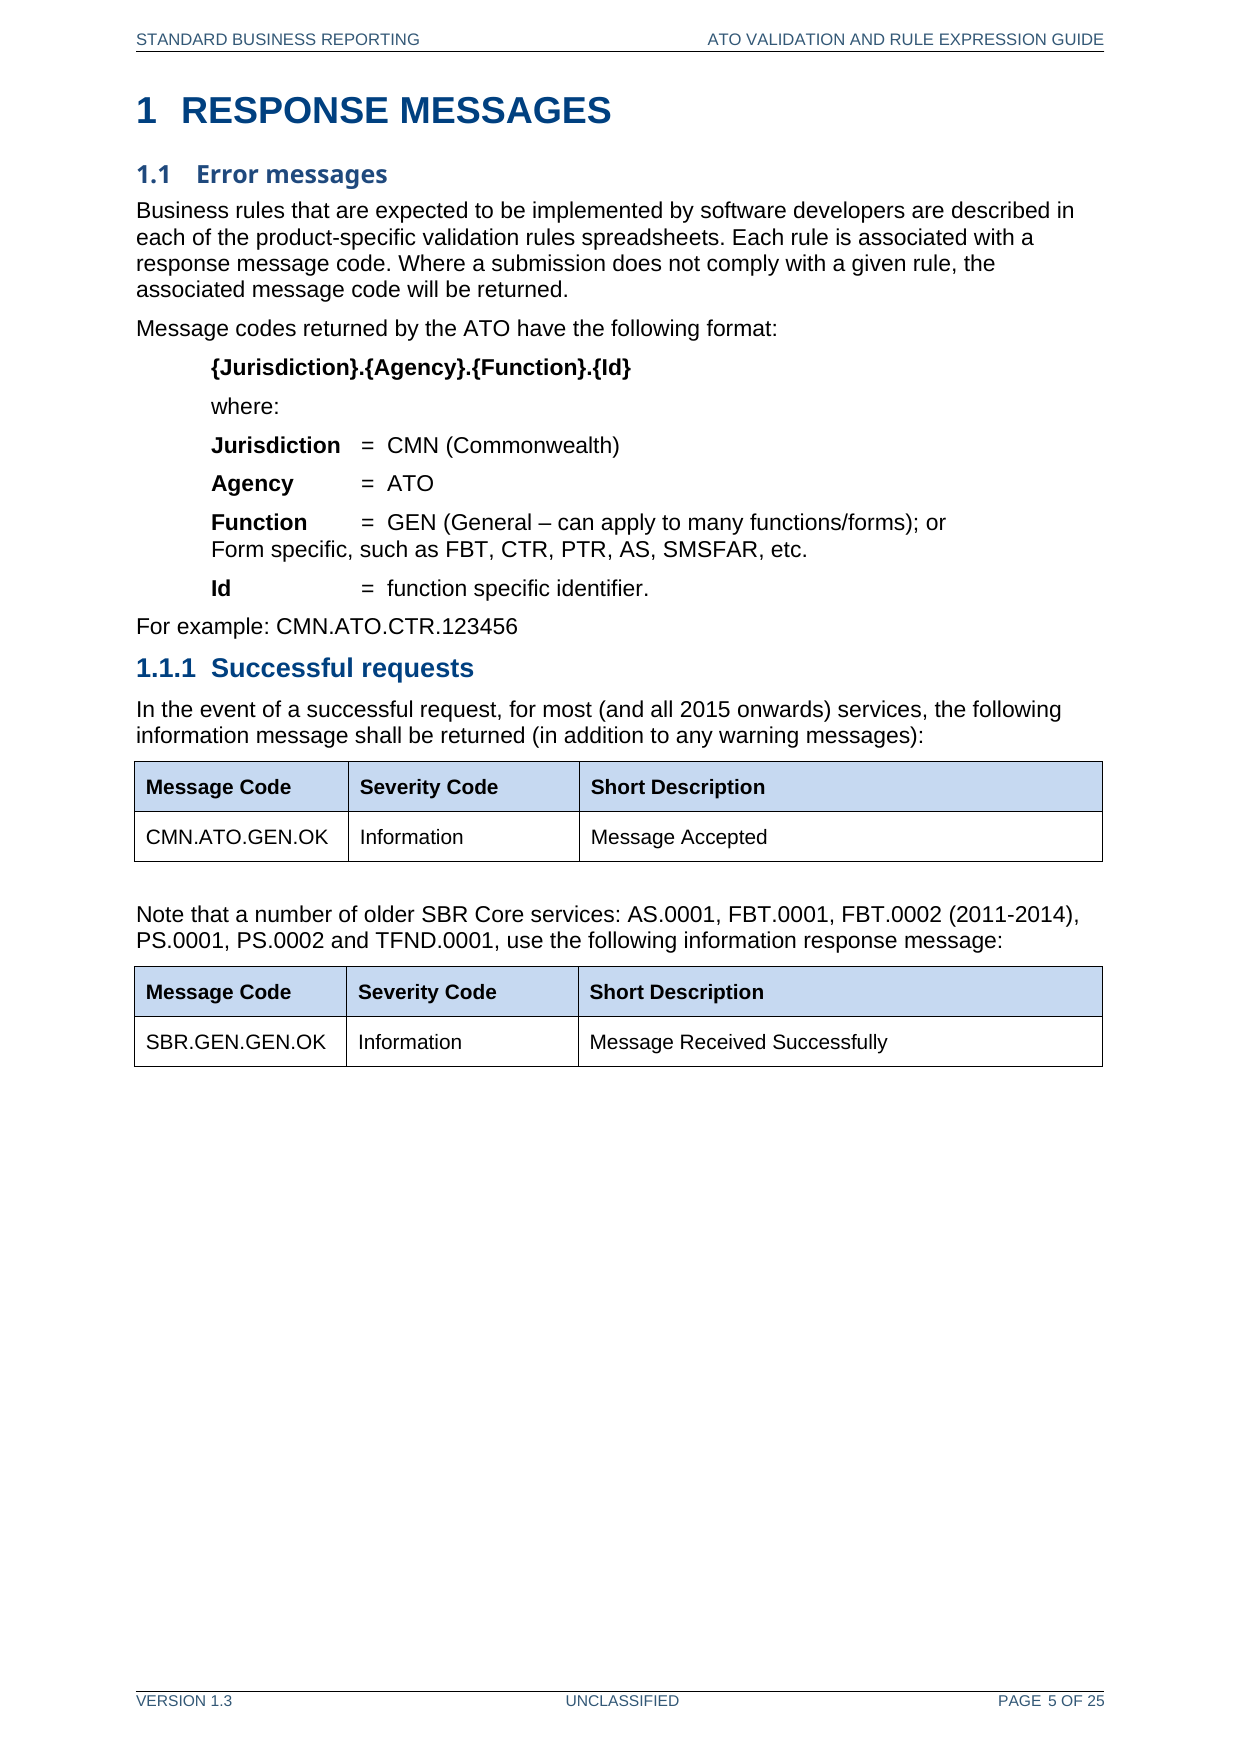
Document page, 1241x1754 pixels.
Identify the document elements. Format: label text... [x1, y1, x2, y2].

text where: [211, 393, 1104, 419]
table_cell CMN.ATO.GEN.OK [135, 812, 348, 861]
table_cell Information [347, 1017, 578, 1066]
text In the event of a successful request, for most (and all 2015 onwards) services, the following information message shall be returned (in addition to any warning messages): [136, 696, 1104, 749]
subtitle Error messages [136, 157, 1104, 191]
table_header Message Code [135, 762, 348, 811]
text Business rules that are expected to be implemented by software developers are described in each of the product-specific validation rules spreadsheets. Each rule is associated with a response message code. Where a submission does not comply with a given rule, the associated message code will be returned. [136, 197, 1104, 302]
text {Jurisdiction}.{Agency}.{Function}.{Id} [211, 354, 1104, 380]
table_cell Message Accepted [580, 812, 1102, 861]
text Id = function specific identifier. [211, 574, 1104, 601]
text Agency = ATO [211, 470, 1104, 497]
table_header Short Description [579, 967, 1102, 1016]
table_header Message Code [135, 967, 346, 1016]
table_header Severity Code [349, 762, 579, 811]
text Note that a number of older SBR Core services: AS.0001, FBT.0001, FBT.0002 (2011-2014), PS.0001, PS.0002 and TFND.0001, use the following information response message: [136, 901, 1104, 954]
text Jurisdiction = CMN (Commonwealth) [211, 432, 1104, 458]
table_cell SBR.GEN.GEN.OK [135, 1017, 346, 1066]
text Message codes returned by the ATO have the following format: [136, 315, 1104, 341]
subtitle Successful requests [136, 652, 1104, 683]
text For example: CMN.ATO.CTR.123456 [136, 613, 1104, 640]
subtitle Response messages [136, 89, 1104, 132]
text Function = GEN (General – can apply to many functions/forms); or Form specific, such as FBT, CTR, PTR, AS, SMSFAR, etc. [211, 509, 1104, 562]
table_header Short Description [580, 762, 1102, 811]
table_cell Information [349, 812, 579, 861]
table_cell Message Received Successfully [579, 1017, 1102, 1066]
table_header Severity Code [347, 967, 578, 1016]
